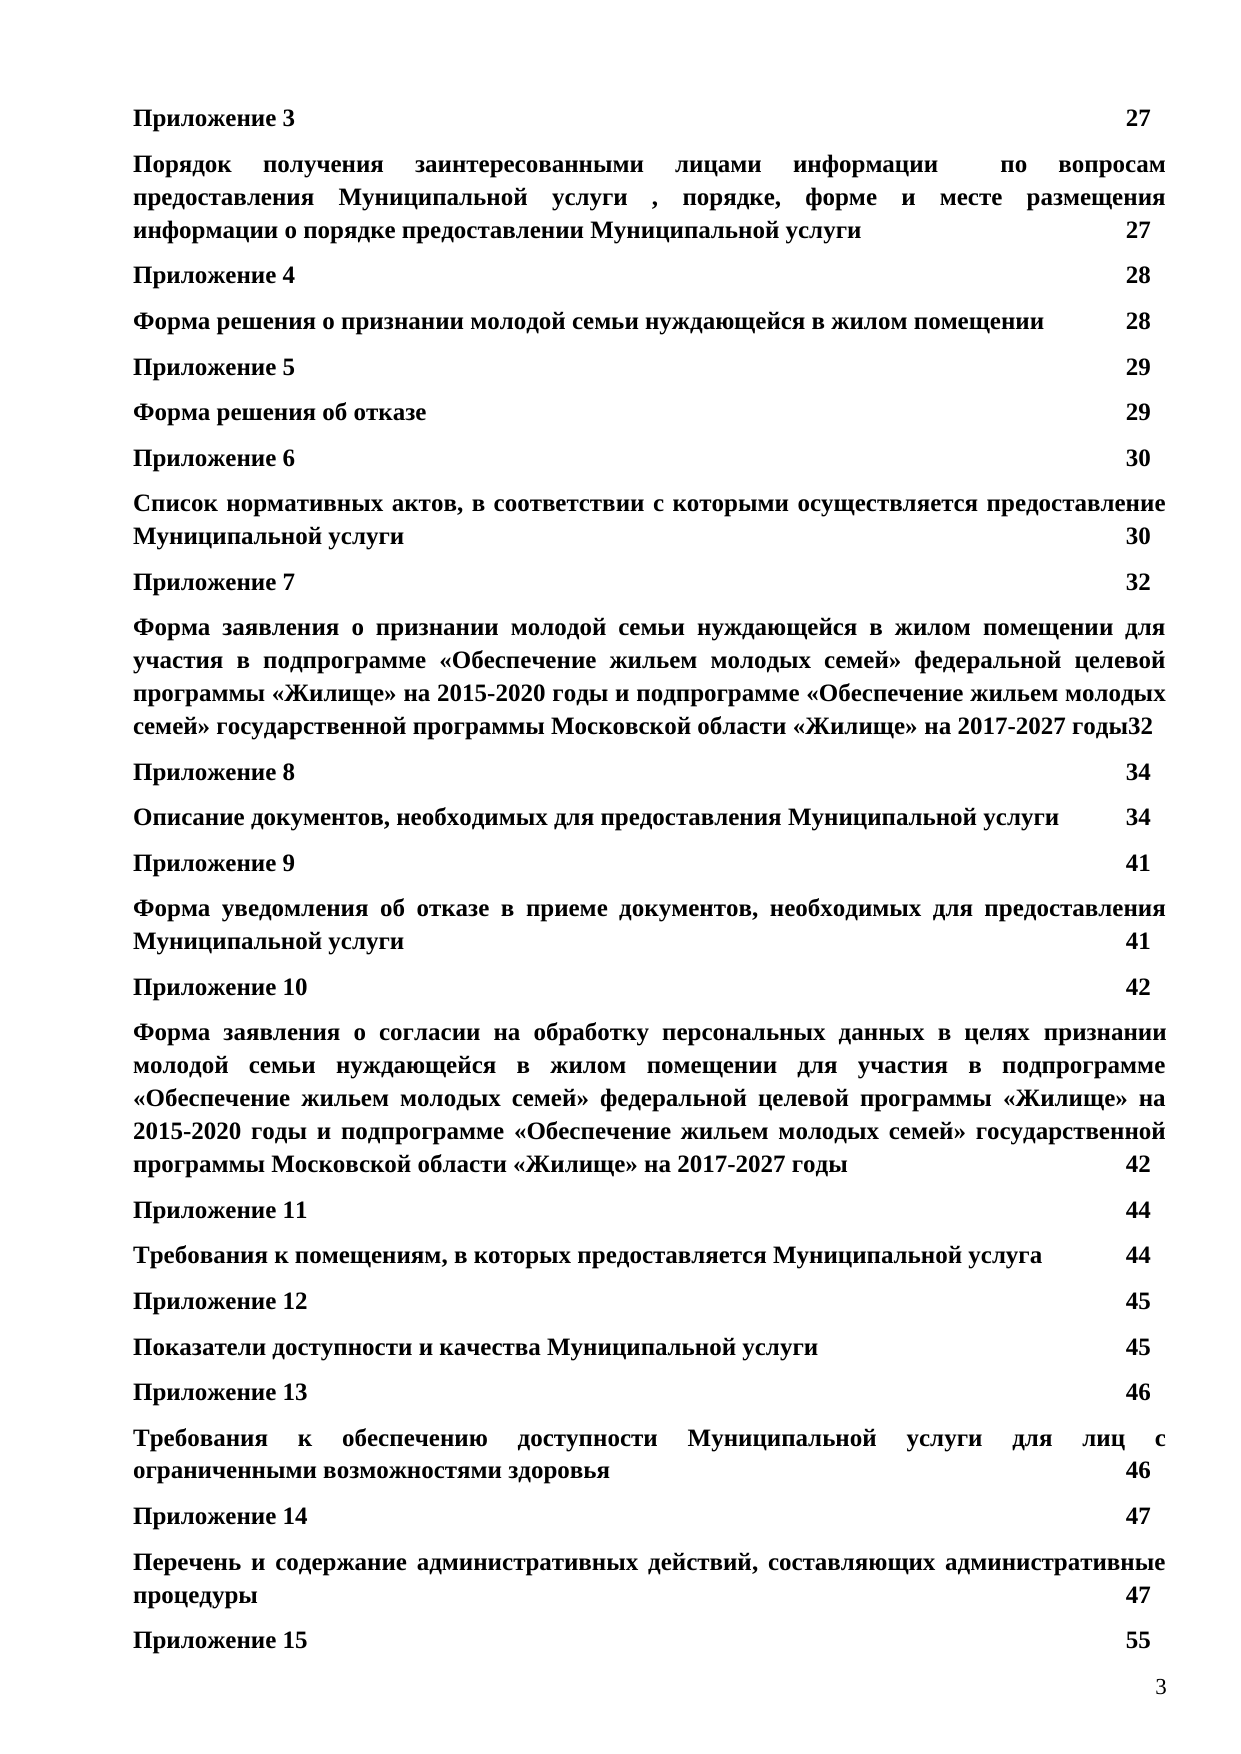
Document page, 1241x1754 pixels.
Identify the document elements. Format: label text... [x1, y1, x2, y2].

text Приложение 3 27 [133, 103, 1167, 132]
text Приложение 6 30 [133, 443, 1167, 471]
text Приложение 9 41 [133, 848, 1167, 877]
text Порядок получения заинтересованными лицами информации по вопросам предоставления Муниципальной услуги , порядке, форме и месте размещения информации о порядке предоставлении Муниципальной услуги 27 [133, 149, 1167, 244]
text Показатели доступности и качества Муниципальной услуги 45 [133, 1332, 1167, 1360]
text Приложение 15 55 [133, 1625, 1167, 1654]
text Форма решения об отказе 29 [133, 397, 1167, 426]
text Приложение 4 28 [133, 261, 1167, 289]
text Список нормативных актов, в соответствии с которыми осуществляется предоставление Муниципальной услуги 30 [133, 488, 1167, 550]
text Форма решения о признании молодой семьи нуждающейся в жилом помещении 28 [133, 306, 1167, 335]
text Приложение 5 29 [133, 352, 1167, 380]
text Форма заявления о признании молодой семьи нуждающейся в жилом помещении для участия в подпрограмме «Обеспечение жильем молодых семей» федеральной целевой программы «Жилище» на 2015-2020 годы и подпрограмме «Обеспечение жильем молодых семей» государственной программы Московской области «Жилище» на 2017-2027 годы 32 [133, 612, 1167, 740]
text Перечень и содержание административных действий, составляющих административные процедуры 47 [133, 1547, 1167, 1608]
text Приложение 8 34 [133, 757, 1167, 786]
text Требования к помещениям, в которых предоставляется Муниципальной услуга 44 [133, 1241, 1167, 1269]
text Приложение 10 42 [133, 972, 1167, 1001]
text Приложение 11 44 [133, 1195, 1167, 1224]
text Требования к обеспечению доступности Муниципальной услуги для лиц с ограниченными возможностями здоровья 46 [133, 1423, 1167, 1484]
text Форма заявления о согласии на обработку персональных данных в целях признании молодой семьи нуждающейся в жилом помещении для участия в подпрограмме «Обеспечение жильем молодых семей» федеральной целевой программы «Жилище» на 2015-2020 годы и подпрограмме «Обеспечение жильем молодых семей» государственной программы Московской области «Жилище» на 2017-2027 годы 42 [133, 1017, 1167, 1178]
text Описание документов, необходимых для предоставления Муниципальной услуги 34 [133, 802, 1167, 831]
text Форма уведомления об отказе в приеме документов, необходимых для предоставления Муниципальной услуги 41 [133, 893, 1167, 955]
text Приложение 13 46 [133, 1377, 1167, 1406]
text Приложение 14 47 [133, 1501, 1167, 1530]
text Приложение 12 45 [133, 1286, 1167, 1315]
text Приложение 7 32 [133, 567, 1167, 595]
